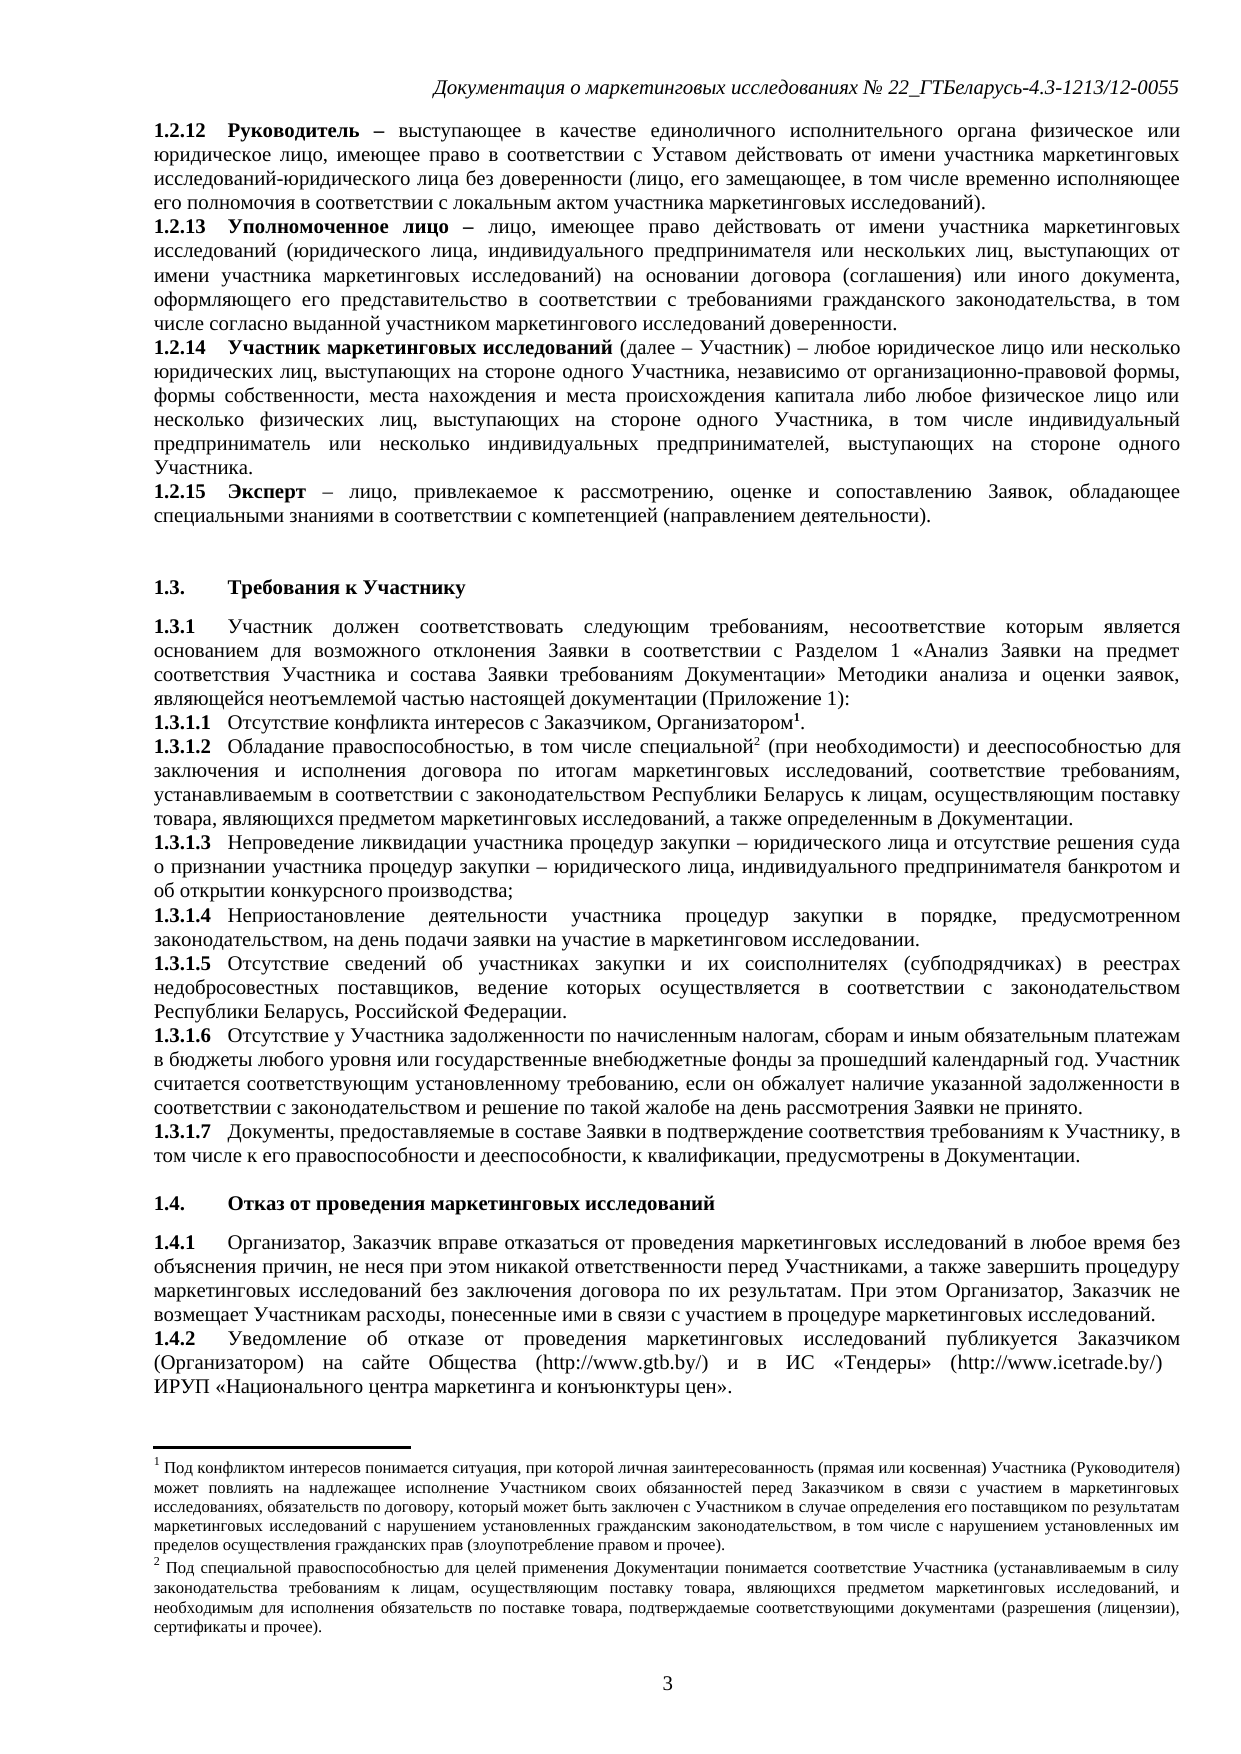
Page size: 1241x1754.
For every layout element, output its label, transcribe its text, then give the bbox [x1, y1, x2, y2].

list Уведомление об отказе от проведения маркетинговых исследований публикуется Заказчиком (Организатором) на сайте Общества () и в ИС «Тендеры» (http://www.icetrade.by/) ИРУП «Национального центра маркетинга и конъюнктуры цен». [153, 1326, 1181, 1398]
list Обладание правоспособностью, в том числе специальной (при необходимости) и дееспособностью для заключения и исполнения договора по итогам маркетинговых исследований, соответствие требованиям, устанавливаемым в соответствии с законодательством Республики Беларусь к лицам, осуществляющим поставку товара, являющихся предметом маркетинговых исследований, а также определенным в Документации. [153, 734, 1181, 830]
list Неприостановление деятельности участника процедур закупки в порядке, предусмотренном законодательством, на день подачи заявки на участие в маркетинговом исследовании. [153, 902, 1181, 951]
list Организатор, Заказчик вправе отказаться от проведения маркетинговых исследований в любое время без объяснения причин, не неся при этом никакой ответственности перед Участниками, а также завершить процедуру маркетинговых исследований без заключения договора по их результатам. При этом Организатор, Заказчик не возмещает Участникам расходы, понесенные ими в связи с участием в процедуре маркетинговых исследований. [153, 1230, 1181, 1326]
list Уполномоченное лицо – лицо, имеющее право действовать от имени участника маркетинговых исследований (юридического лица, индивидуального предпринимателя или нескольких лиц, выступающих от имени участника маркетинговых исследований) на основании договора (соглашения) или иного документа, оформляющего его представительство в соответствии с требованиями гражданского законодательства, в том числе согласно выданной участником маркетингового исследований доверенности. [153, 214, 1181, 335]
list Требования к Участнику [153, 575, 1181, 599]
list Отказ от проведения маркетинговых исследований [153, 1191, 1181, 1215]
list Эксперт – лицо, привлекаемое к рассмотрению, оценке и сопоставлению Заявок, обладающее специальными знаниями в соответствии с компетенцией (направлением деятельности). [153, 479, 1181, 527]
list Руководитель – выступающее в качестве единоличного исполнительного органа физическое или юридическое лицо, имеющее право в соответствии с Уставом действовать от имени участника маркетинговых исследований-юридического лица без доверенности (лицо, его замещающее, в том числе временно исполняющее его полномочия в соответствии с локальным актом участника маркетинговых исследований). [153, 118, 1181, 214]
list Непроведение ликвидации участника процедур закупки – юридического лица и отсутствие решения суда о признании участника процедур закупки – юридического лица, индивидуального предпринимателя банкротом и об открытии конкурсного производства; [153, 830, 1181, 902]
list Отсутствие у Участника задолженности по начисленным налогам, сборам и иным обязательным платежам в бюджеты любого уровня или государственные внебюджетные фонды за прошедший календарный год. Участник считается соответствующим установленному требованию, если он обжалует наличие указанной задолженности в соответствии с законодательством и решение по такой жалобе на день рассмотрения Заявки не принято. [153, 1023, 1181, 1119]
list Отсутствие сведений об участниках закупки и их соисполнителях (субподрядчиках) в реестрах недобросовестных поставщиков, ведение которых осуществляется в соответствии с законодательством Республики Беларусь, Российской Федерации. [153, 951, 1181, 1023]
list Участник маркетинговых исследований (далее – Участник) – любое юридическое лицо или несколько юридических лиц, выступающих на стороне одного Участника, независимо от организационно-правовой формы, формы собственности, места нахождения и места происхождения капитала либо любое физическое лицо или несколько физических лиц, выступающих на стороне одного Участника, в том числе индивидуальный предприниматель или несколько индивидуальных предпринимателей, выступающих на стороне одного Участника. [153, 335, 1181, 479]
list Участник должен соответствовать следующим требованиям, несоответствие которым является основанием для возможного отклонения Заявки в соответствии с Разделом 1 «Анализ Заявки на предмет соответствия Участника и состава Заявки требованиям Документации» Методики анализа и оценки заявок, являющейся неотъемлемой частью настоящей документации (Приложение 1): [153, 614, 1181, 710]
list Документы, предоставляемые в составе Заявки в подтверждение соответствия требованиям к Участнику, в том числе к его правоспособности и дееспособности, к квалификации, предусмотрены в Документации. [153, 1119, 1181, 1167]
list Отсутствие конфликта интересов с Заказчиком, Организатором. [153, 710, 1181, 734]
